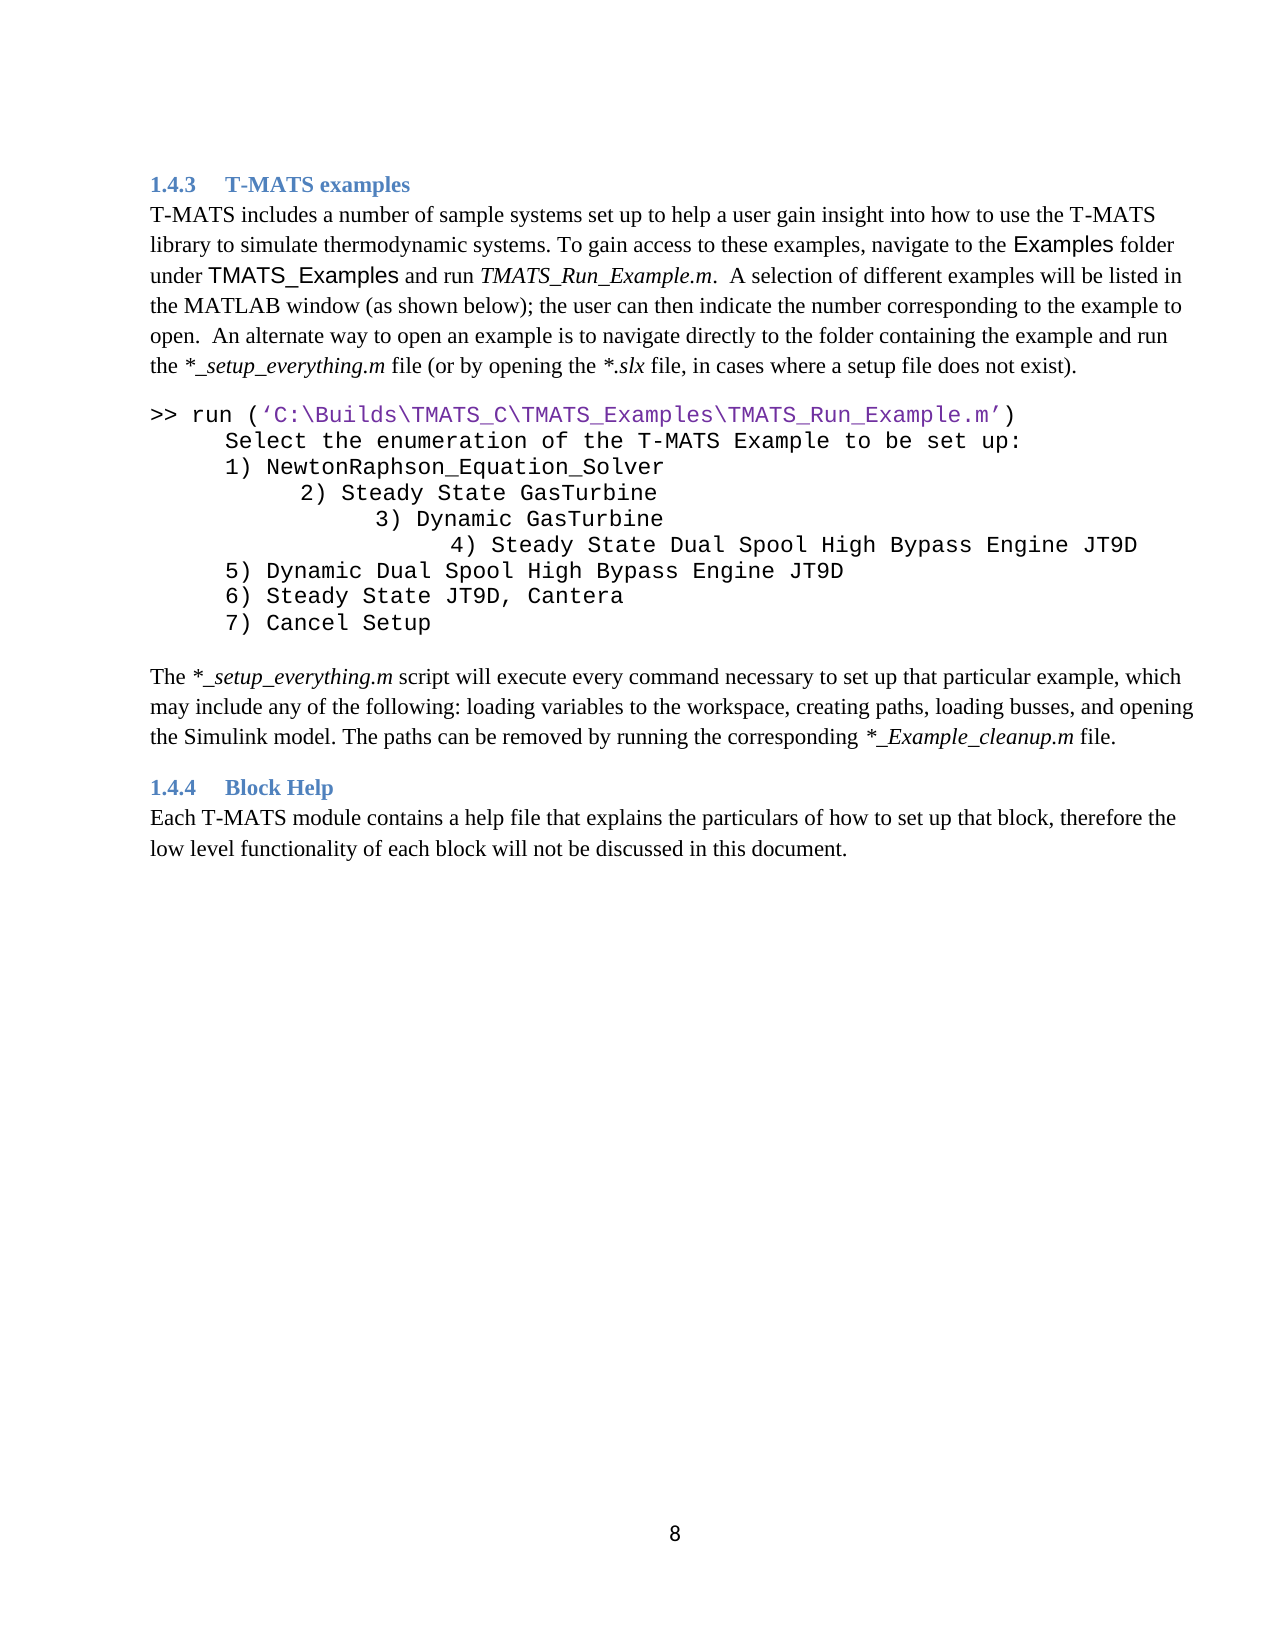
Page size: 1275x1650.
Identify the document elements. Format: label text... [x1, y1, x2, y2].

text Each T-MATS module contains a help file that explains the particulars of how to set up that block, therefore the low level functionality of each block will not be discussed in this document. [150, 804, 1200, 861]
subtitle T-MATS examples [150, 171, 1200, 197]
subtitle Block Help [150, 774, 1200, 801]
text 7) Cancel Setup [150, 611, 1200, 637]
text The *_setup_everything.m script will execute every command necessary to set up that particular example, which may include any of the following: loading variables to the workspace, creating paths, loading busses, and opening the Simulink model. The paths can be removed by running the corresponding *_Example_cleanup.m file. [150, 663, 1200, 749]
text >> run (‘C:\Builds\TMATS_C\TMATS_Examples\TMATS_Run_Example.m’) Select the enumeration of the T-MATS Example to be set up: 1) NewtonRaphson_Equation_Solver 2) Steady State GasTurbine 3) Dynamic GasTurbine 4) Steady State Dual Spool High Bypass Engine JT9D [150, 403, 1200, 559]
text 6) Steady State JT9D, Cantera [150, 585, 1200, 611]
text 5) Dynamic Dual Spool High Bypass Engine JT9D [150, 559, 1200, 585]
text T-MATS includes a number of sample systems set up to help a user gain insight into how to use the T-MATS library to simulate thermodynamic systems. To gain access to these examples, navigate to the Examples folder under TMATS_Examples and run TMATS_Run_Example.m. A selection of different examples will be listed in the MATLAB window (as shown below); the user can then indicate the number corresponding to the example to open. An alternate way to open an example is to navigate directly to the folder containing the example and run the *_setup_everything.m file (or by opening the *.slx file, in cases where a setup file does not exist). [150, 201, 1200, 379]
